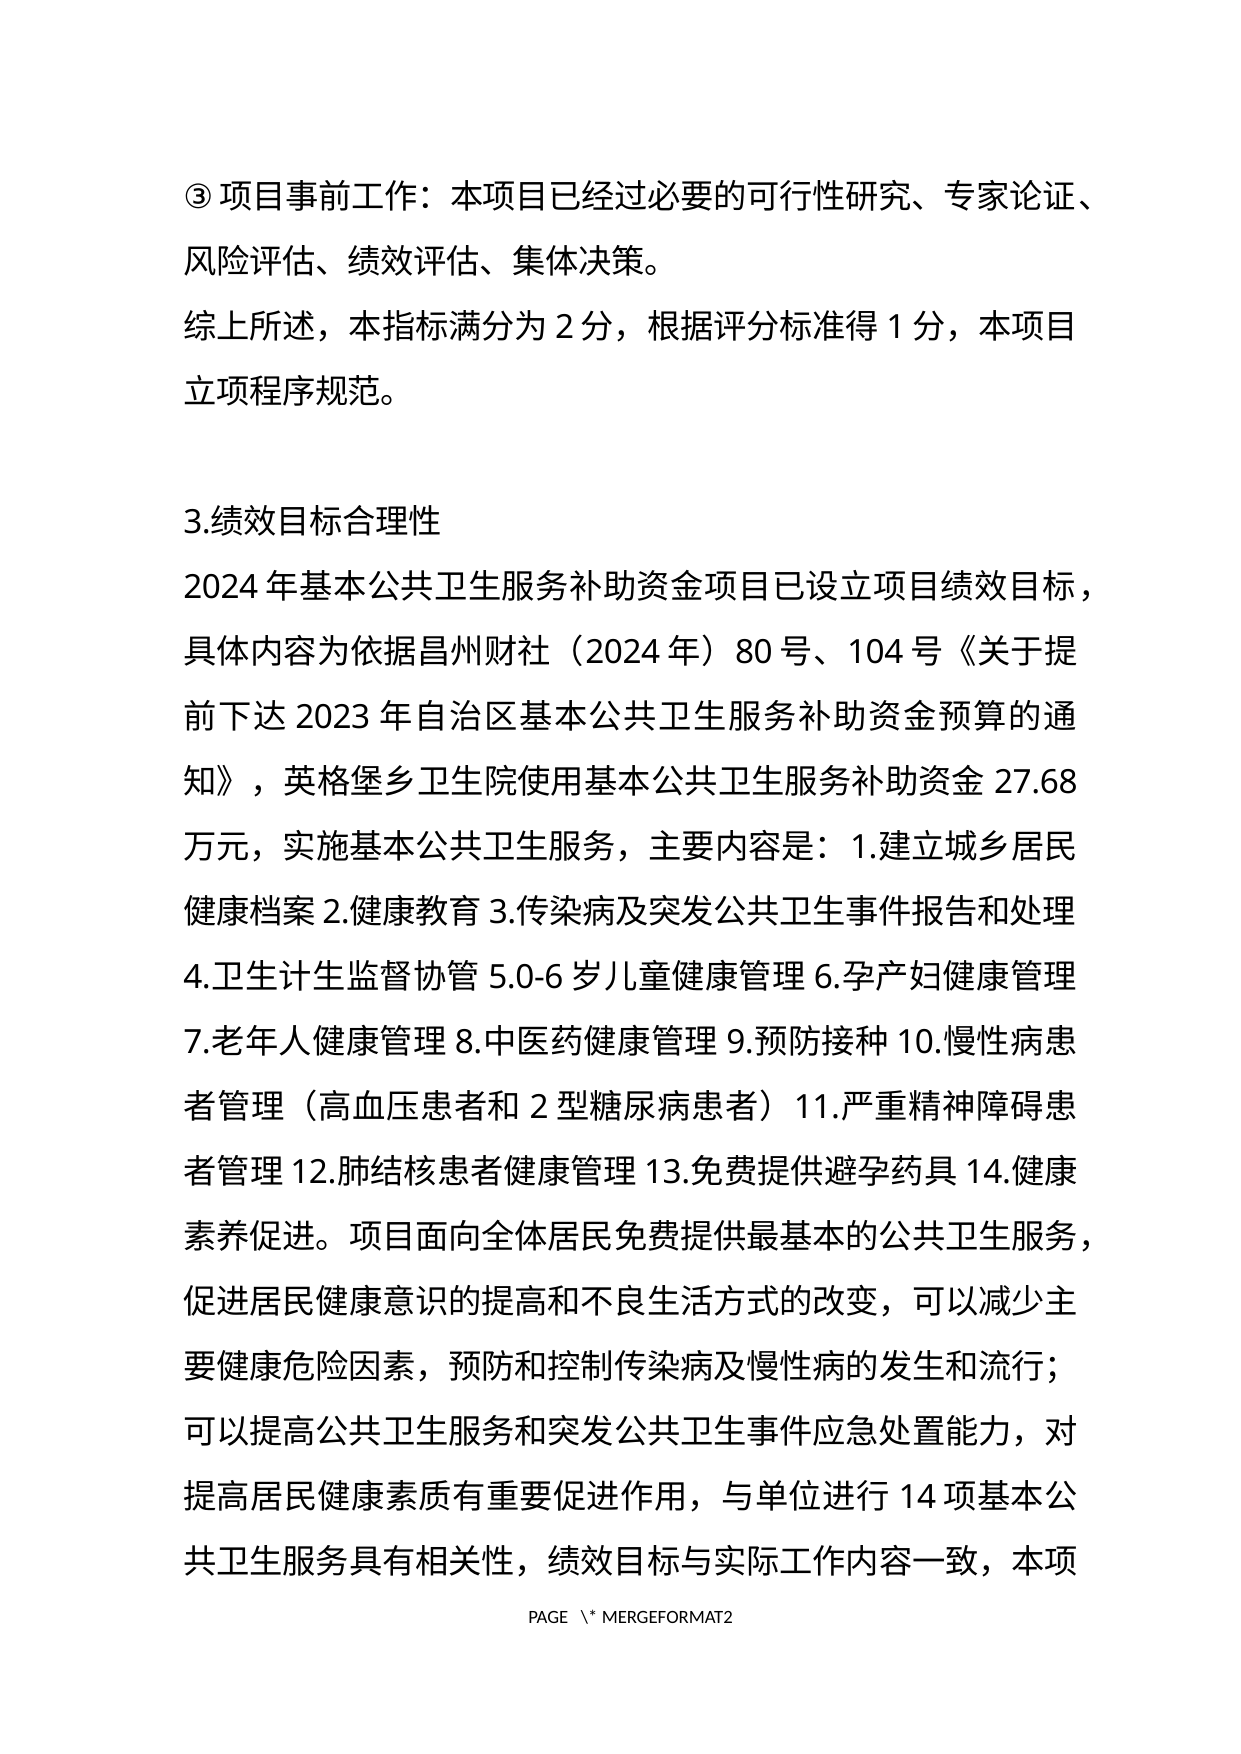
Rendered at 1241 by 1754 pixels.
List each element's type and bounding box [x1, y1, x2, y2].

text [183, 162, 1078, 1592]
